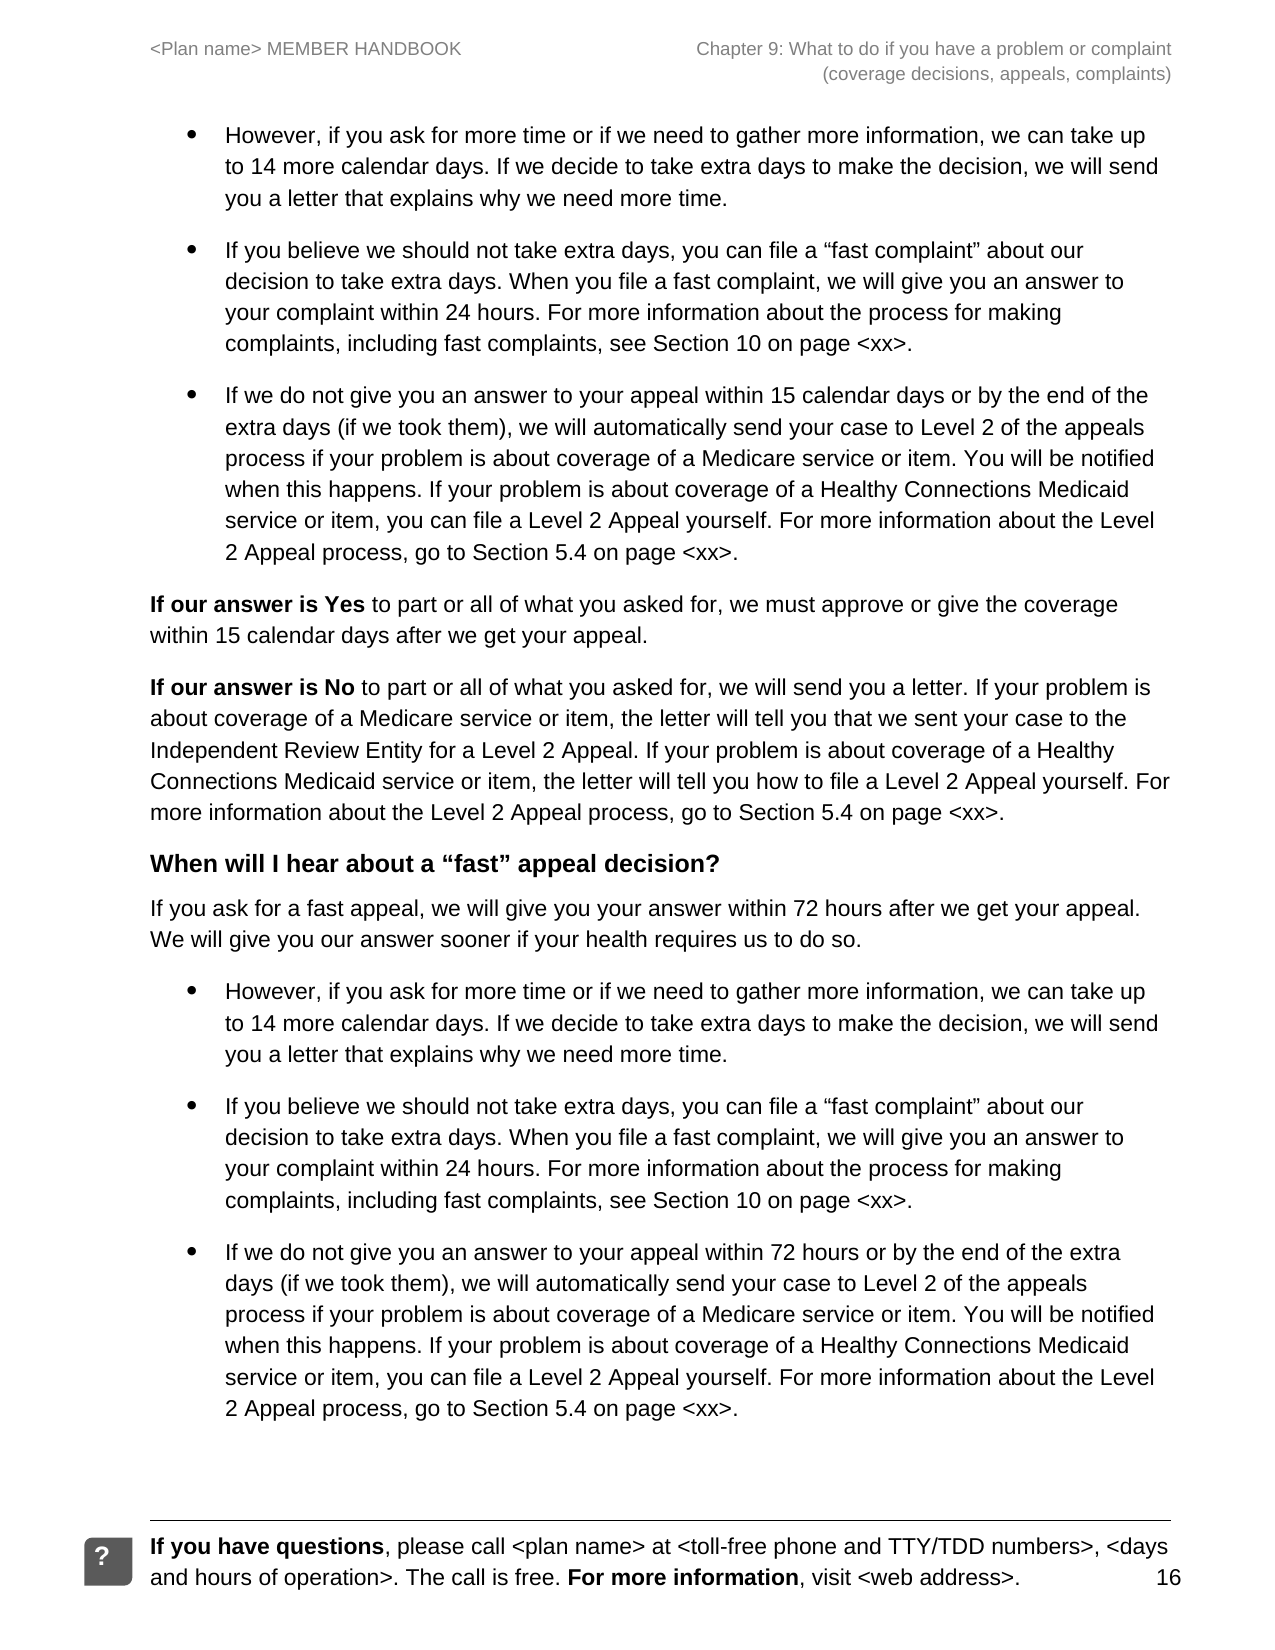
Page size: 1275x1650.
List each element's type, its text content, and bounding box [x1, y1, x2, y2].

list However, if you ask for more time or if we need to gather more information, we can take up to 14 more calendar days. If we decide to take extra days to make the decision, we will send you a letter that explains why we need more time. [187, 118, 1171, 212]
text If you ask for a fast appeal, we will give you your answer within 72 hours after we get your appeal. We will give you our answer sooner if your health requires us to do so. [150, 891, 1171, 954]
list However, if you ask for more time or if we need to gather more information, we can take up to 14 more calendar days. If we decide to take extra days to make the decision, we will send you a letter that explains why we need more time. [187, 975, 1171, 1068]
text If our answer is Yes to part or all of what you asked for, we must approve or give the coverage within 15 calendar days after we get your appeal. [150, 587, 1171, 650]
list If we do not give you an answer to your appeal within 72 hours or by the end of the extra days (if we took them), we will automatically send your case to Level 2 of the appeals process if your problem is about coverage of a Medicare service or item. You will be notified when this happens. If your problem is about coverage of a Healthy Connections Medicaid service or item, you can file a Level 2 Appeal yourself. For more information about the Level 2 Appeal process, go to Section 5.4 on page <xx>. [187, 1235, 1171, 1423]
list If you believe we should not take extra days, you can file a “fast complaint” about our decision to take extra days. When you file a fast complaint, we will give you an answer to your complaint within 24 hours. For more information about the process for making complaints, including fast complaints, see Section 10 on page <xx>. [187, 233, 1171, 358]
list If we do not give you an answer to your appeal within 15 calendar days or by the end of the extra days (if we took them), we will automatically send your case to Level 2 of the appeals process if your problem is about coverage of a Medicare service or item. You will be notified when this happens. If your problem is about coverage of a Healthy Connections Medicaid service or item, you can file a Level 2 Appeal yourself. For more information about the Level 2 Appeal process, go to Section 5.4 on page <xx>. [187, 379, 1171, 566]
text If our answer is No to part or all of what you asked for, we will send you a letter. If your problem is about coverage of a Medicare service or item, the letter will tell you that we sent your case to the Independent Review Entity for a Level 2 Appeal. If your problem is about coverage of a Healthy Connections Medicaid service or item, the letter will tell you how to file a Level 2 Appeal yourself. For more information about the Level 2 Appeal process, go to Section 5.4 on page <xx>. [150, 671, 1171, 827]
subtitle When will I hear about a “fast” appeal decision? [150, 848, 1096, 879]
list If you believe we should not take extra days, you can file a “fast complaint” about our decision to take extra days. When you file a fast complaint, we will give you an answer to your complaint within 24 hours. For more information about the process for making complaints, including fast complaints, see Section 10 on page <xx>. [187, 1089, 1171, 1214]
